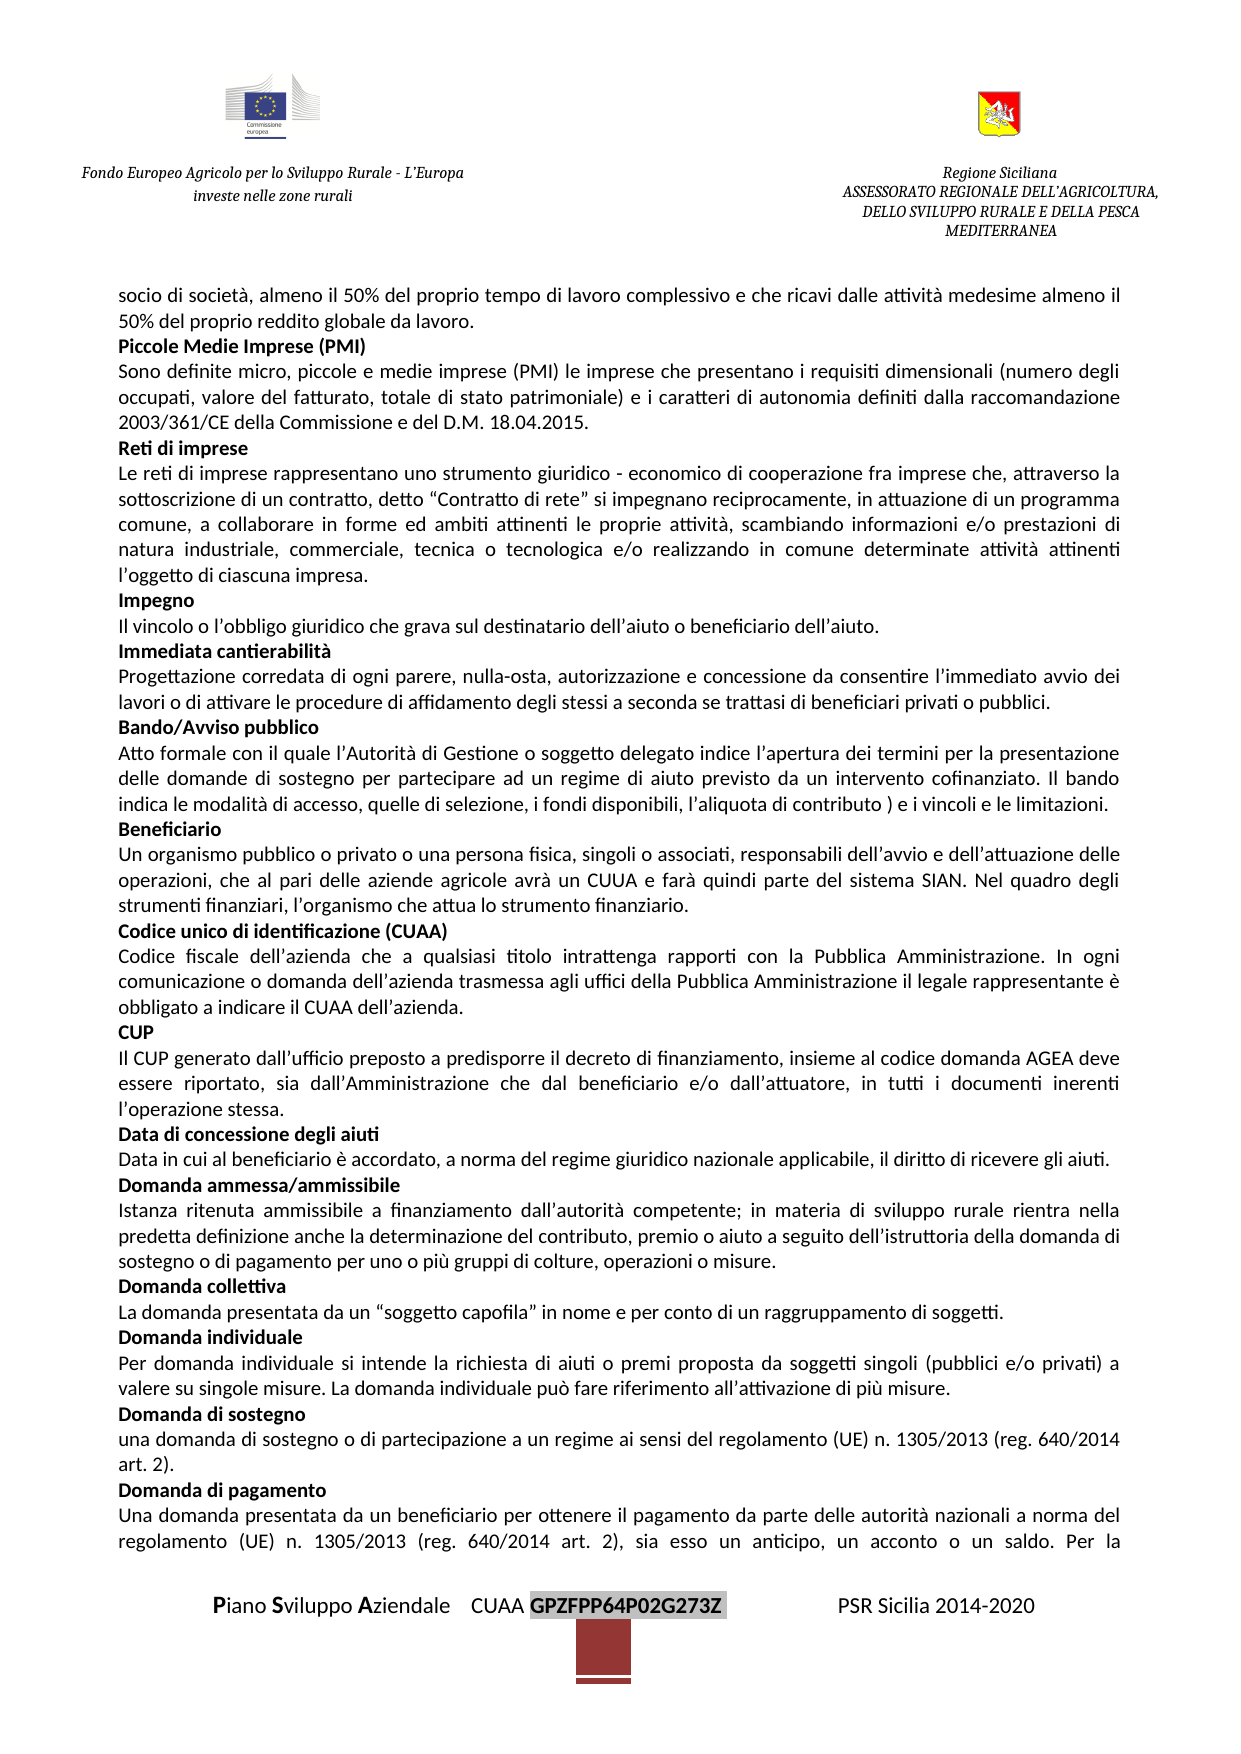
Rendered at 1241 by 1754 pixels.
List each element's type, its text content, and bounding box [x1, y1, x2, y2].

text Immediata cantierabilità [118, 638, 1122, 664]
text Data in cui al beneficiario è accordato, a norma del regime giuridico nazionale applicabile, il diritto di ricevere gli aiuti. [118, 1147, 1122, 1172]
text Atto formale con il quale l’Autorità di Gestione o soggetto delegato indice l’apertura dei termini per la presentazione delle domande di sostegno per partecipare ad un regime di aiuto previsto da un intervento cofinanziato. Il bando indica le modalità di accesso, quelle di selezione, i fondi disponibili, l’aliquota di contributo ) e i vincoli e le limitazioni. [118, 740, 1122, 816]
text Il vincolo o l’obbligo giuridico che grava sul destinatario dell’aiuto o beneficiario dell’aiuto. [118, 613, 1122, 638]
text Domanda collettiva [118, 1274, 1122, 1299]
text Codice unico di identificazione (CUAA) [118, 918, 1122, 943]
text Bando/Avviso pubblico [118, 714, 1122, 740]
text Un organismo pubblico o privato o una persona fisica, singoli o associati, responsabili dell’avvio e dell’attuazione delle operazioni, che al pari delle aziende agricole avrà un CUUA e farà quindi parte del sistema SIAN. Nel quadro degli strumenti finanziari, l’organismo che attua lo strumento finanziario. [118, 842, 1122, 918]
text Progettazione corredata di ogni parere, nulla-osta, autorizzazione e concessione da consentire l’immediato avvio dei lavori o di attivare le procedure di affidamento degli stessi a seconda se trattasi di beneficiari privati o pubblici. [118, 664, 1122, 714]
text una domanda di sostegno o di partecipazione a un regime ai sensi del regolamento (UE) n. 1305/2013 (reg. 640/2014 art. 2). [118, 1426, 1122, 1477]
text La domanda presentata da un “soggetto capofila” in nome e per conto di un raggruppamento di soggetti. [118, 1299, 1122, 1324]
text Le reti di imprese rappresentano uno strumento giuridico - economico di cooperazione fra imprese che, attraverso la sottoscrizione di un contratto, detto “Contratto di rete” si impegnano reciprocamente, in attuazione di un programma comune, a collaborare in forme ed ambiti attinenti le proprie attività, scambiando informazioni e/o prestazioni di natura industriale, commerciale, tecnica o tecnologica e/o realizzando in comune determinate attività attinenti l’oggetto di ciascuna impresa. [118, 460, 1122, 587]
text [118, 1502, 1122, 1553]
picture [225, 73, 320, 139]
text Domanda di pagamento [118, 1477, 1122, 1502]
text Codice fiscale dell’azienda che a qualsiasi titolo intrattenga rapporti con la Pubblica Amministrazione. In ogni comunicazione o domanda dell’azienda trasmessa agli uffici della Pubblica Amministrazione il legale rappresentante è obbligato a indicare il CUAA dell’azienda. [118, 943, 1122, 1019]
text Reti di imprese [118, 435, 1122, 460]
text Istanza ritenuta ammissibile a finanziamento dall’autorità competente; in materia di sviluppo rurale rientra nella predetta definizione anche la determinazione del contributo, premio o aiuto a seguito dell’istruttoria della domanda di sostegno o di pagamento per uno o più gruppi di colture, operazioni o misure. [118, 1197, 1122, 1274]
text Beneficiario [118, 816, 1122, 842]
text CUP [118, 1019, 1122, 1045]
text Domanda ammessa/ammissibile [118, 1172, 1122, 1197]
text Il CUP generato dall’ufficio preposto a predisporre il decreto di finanziamento, insieme al codice domanda AGEA deve essere riportato, sia dall’Amministrazione che dal beneficiario e/o dall’attuatore, in tutti i documenti inerenti l’operazione stessa. [118, 1045, 1122, 1121]
text Per domanda individuale si intende la richiesta di aiuti o premi proposta da soggetti singoli (pubblici e/o privati) a valere su singole misure. La domanda individuale può fare riferimento all’attivazione di più misure. [118, 1350, 1122, 1401]
text Domanda individuale [118, 1324, 1122, 1350]
picture [977, 87, 1022, 139]
text Sono definite micro, piccole e medie imprese (PMI) le imprese che presentano i requisiti dimensionali (numero degli occupati, valore del fatturato, totale di stato patrimoniale) e i caratteri di autonomia definiti dalla raccomandazione 2003/361/CE della Commissione e del D.M. 18.04.2015. [118, 359, 1122, 435]
text Domanda di sostegno [118, 1401, 1122, 1426]
text Piccole Medie Imprese (PMI) [118, 333, 1122, 359]
text Data di concessione degli aiuti [118, 1121, 1122, 1147]
text Impegno [118, 587, 1122, 613]
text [118, 282, 1122, 333]
